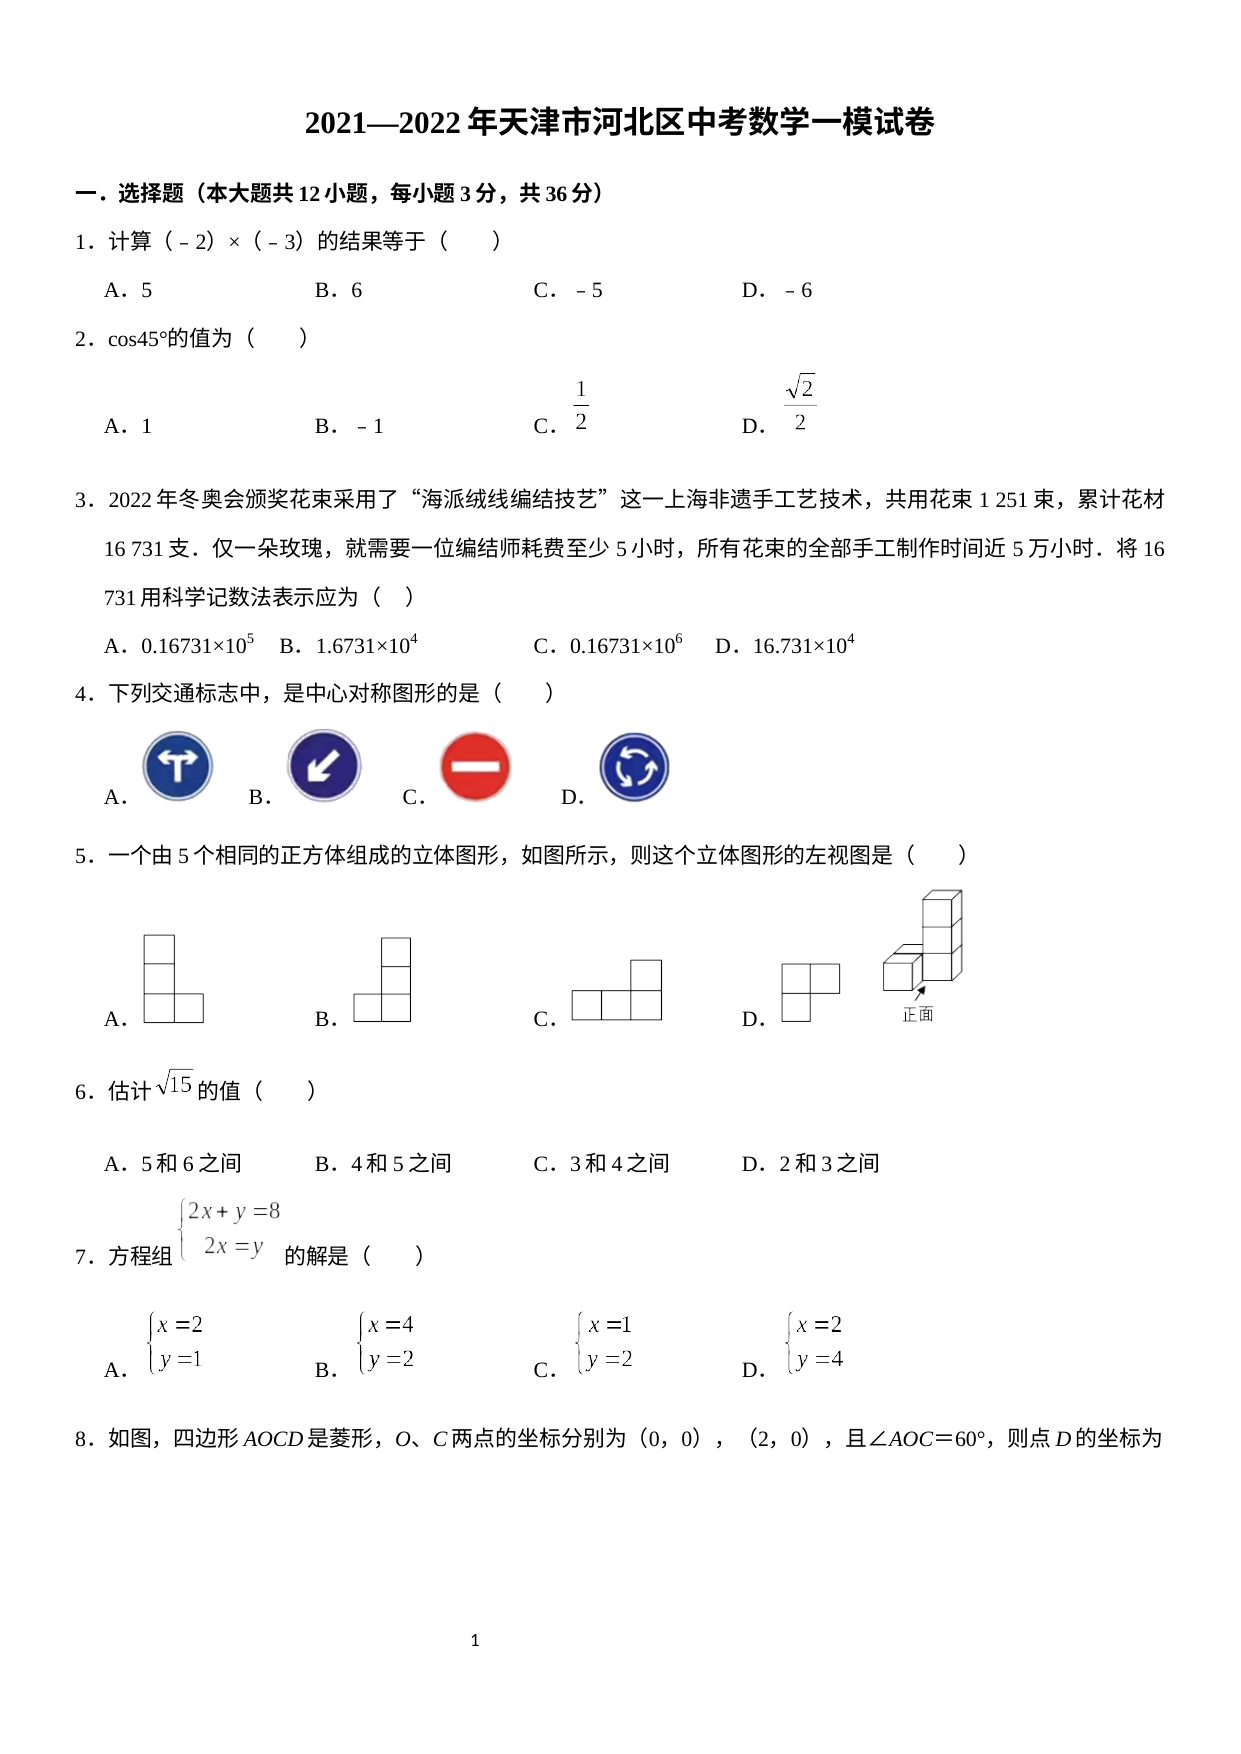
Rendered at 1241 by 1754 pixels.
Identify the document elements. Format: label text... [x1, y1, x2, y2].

picture [141, 726, 214, 804]
picture [598, 732, 672, 804]
picture [881, 886, 965, 1026]
picture [284, 724, 364, 804]
text 2021—2022年天津市河北区中考数学一模试卷 [75, 88, 1165, 153]
text A． B． C． D． [75, 724, 1165, 822]
text 1．计算（﹣2）×（﹣3）的结果等于（ ） [75, 223, 1165, 256]
picture [141, 932, 208, 1026]
picture [779, 961, 843, 1026]
text A．5和6之间 B．4和5之间 C．3和4之间 D．2和3之间 [75, 1145, 1165, 1178]
text 6．估计的值（ ） [75, 1064, 1165, 1129]
picture [438, 730, 513, 804]
text A． B． C． D． [75, 1307, 1165, 1404]
text 2．cos45°的值为（ ） [75, 320, 1165, 353]
text 4．下列交通标志中，是中心对称图形的是（ ） [75, 676, 1165, 708]
text A． B． C． D． [75, 886, 1165, 1048]
text 一．选择题（本大题共12小题，每小题3分，共36分） [75, 175, 1165, 208]
text 3．2022年冬奥会颁奖花束采用了“海派绒线编结技艺”这一上海非遗手工艺技术，共用花束1 251束，累计花材16 731支．仅一朵玫瑰，就需要一位编结师耗费至少5小时，所有花束的全部手工制作时间近5万小时．将16 731用科学记数法表示应为（ ） [75, 482, 1165, 612]
text 5．一个由5个相同的正方体组成的立体图形，如图所示，则这个立体图形的左视图是（ ） [75, 838, 1165, 870]
text 7．方程组的解是（ ） [75, 1193, 1165, 1291]
text A．1 B．﹣1 C． D． [75, 368, 1165, 466]
text A．5 B．6 C．﹣5 D．﹣6 [75, 272, 1165, 304]
text A．0.16731×105 B．1.6731×104 C．0.16731×106 D．16.731×104 [75, 628, 1165, 660]
text 8．如图，四边形AOCD是菱形，O、C两点的坐标分别为（0，0），（2，0），且∠AOC＝60°，则点D的坐标为 [75, 1420, 1165, 1453]
picture [569, 957, 665, 1026]
picture [351, 935, 415, 1026]
